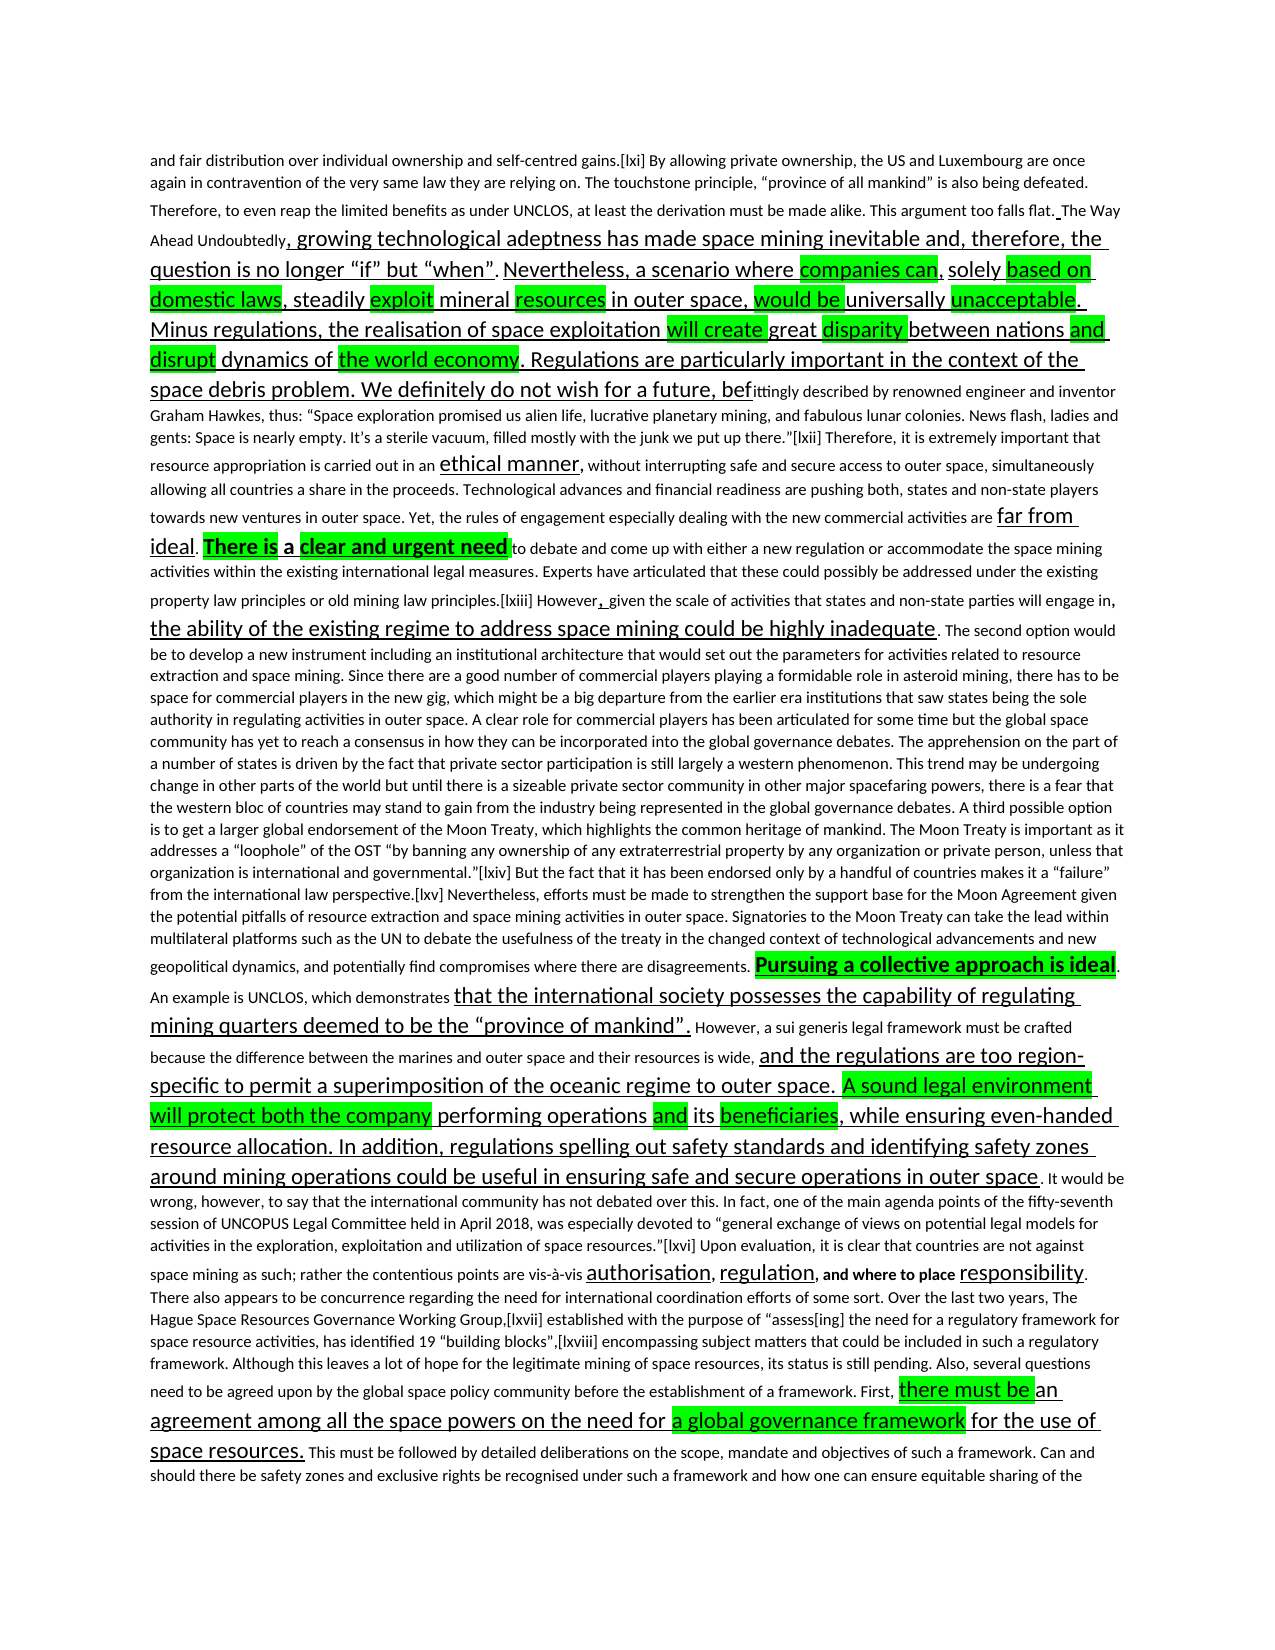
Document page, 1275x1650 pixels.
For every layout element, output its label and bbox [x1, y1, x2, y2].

text [150, 150, 1125, 1486]
